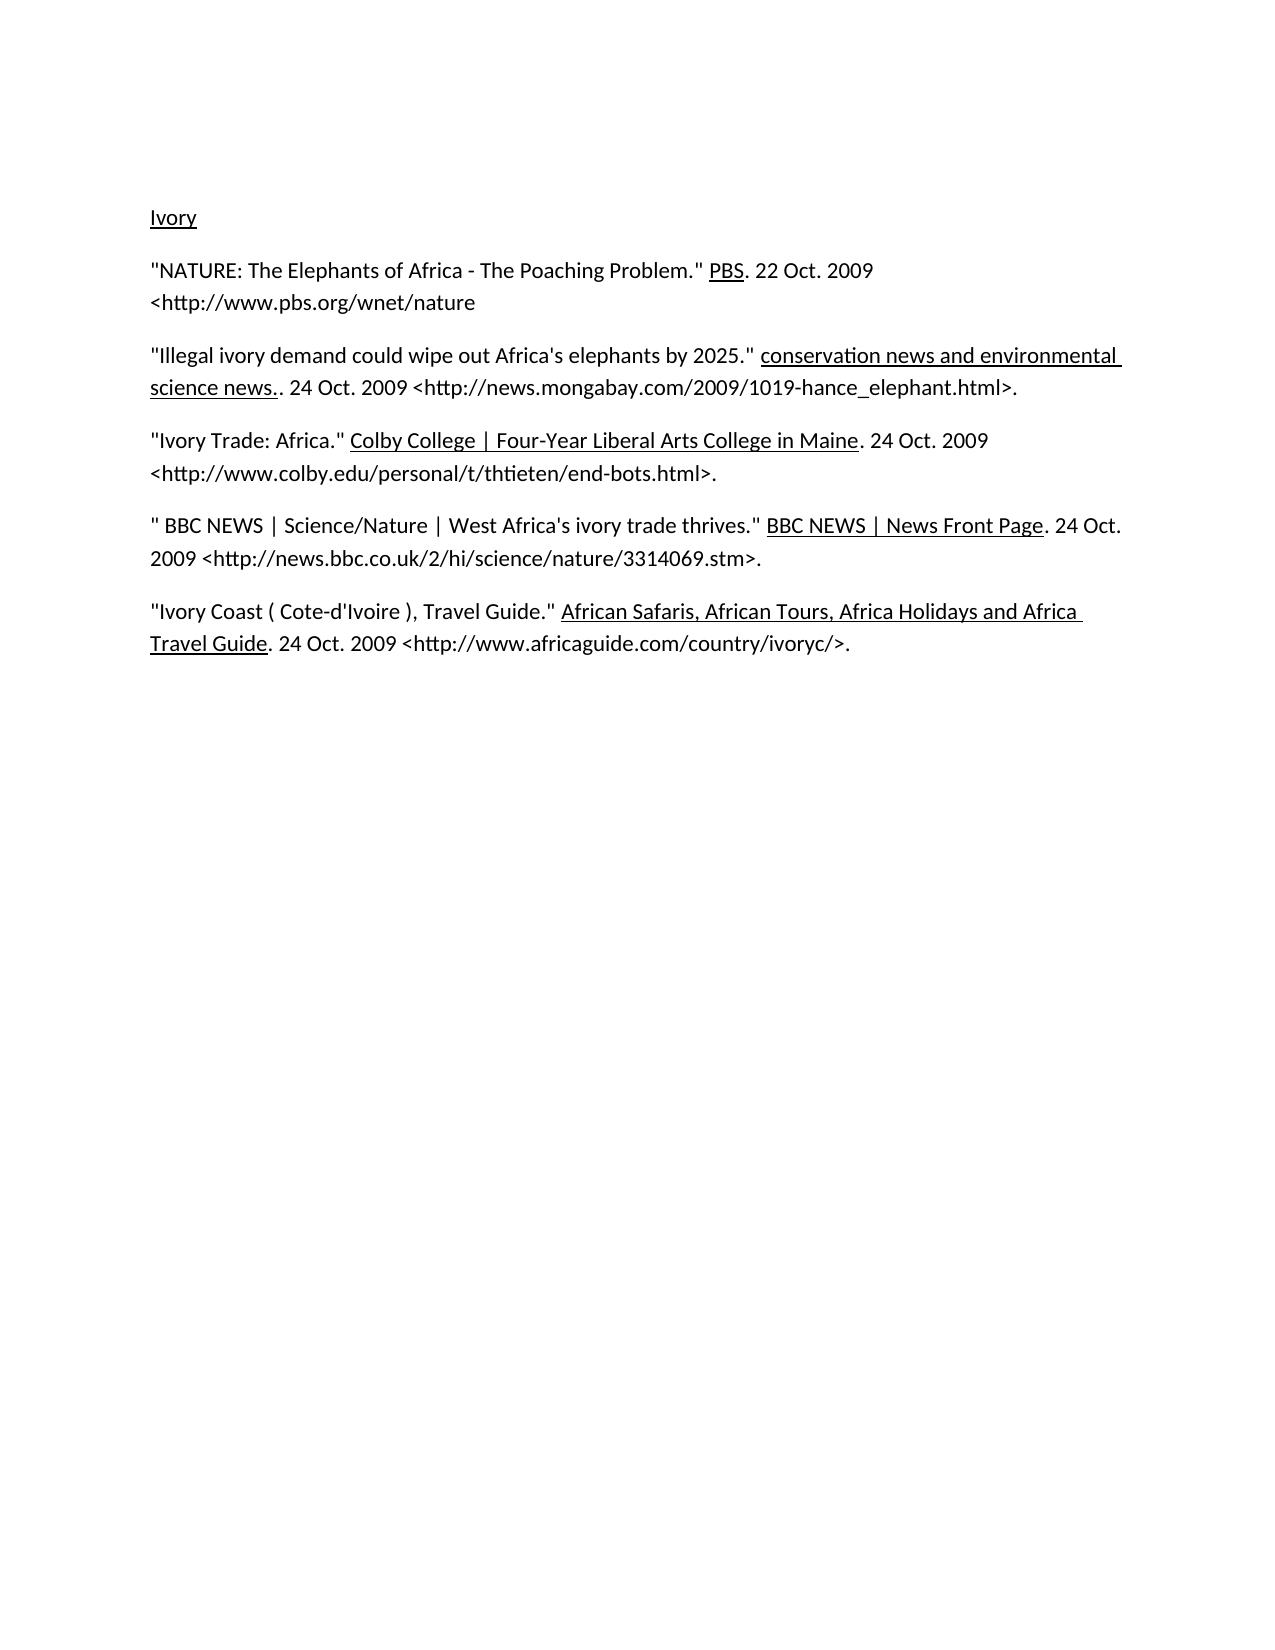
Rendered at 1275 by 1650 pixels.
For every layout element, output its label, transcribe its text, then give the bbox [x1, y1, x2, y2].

text " BBC NEWS | Science/Nature | 's ivory trade thrives." BBC NEWS | News Front Page. 24 Oct. 2009 <http://news.bbc.co.uk/2/hi/science/nature/3314069.stm>. [150, 512, 1125, 572]
text Ivory [150, 203, 1125, 231]
text "Ivory Trade: ." | in . 24 Oct. 2009 <http://www.colby.edu/personal/t/thtieten/end-bots.html>. [150, 426, 1125, 487]
text "Illegal ivory demand could wipe out 's elephants by 2025." conservation news and environmental science news.. 24 Oct. 2009 <http://news.mongabay.com/2009/1019-hance_elephant.html>. [150, 341, 1125, 401]
text " ( Cote-d'Ivoire ), Travel Guide." African Safaris, African , Africa Holidays and Travel Guide. 24 Oct. 2009 <http://www.africaguide.com/country/ivoryc/>. [150, 597, 1125, 657]
text "NATURE: The Elephants of - The Poaching Problem." PBS. 22 Oct. 2009 <http://www.pbs.org/wnet/nature [150, 256, 1125, 316]
